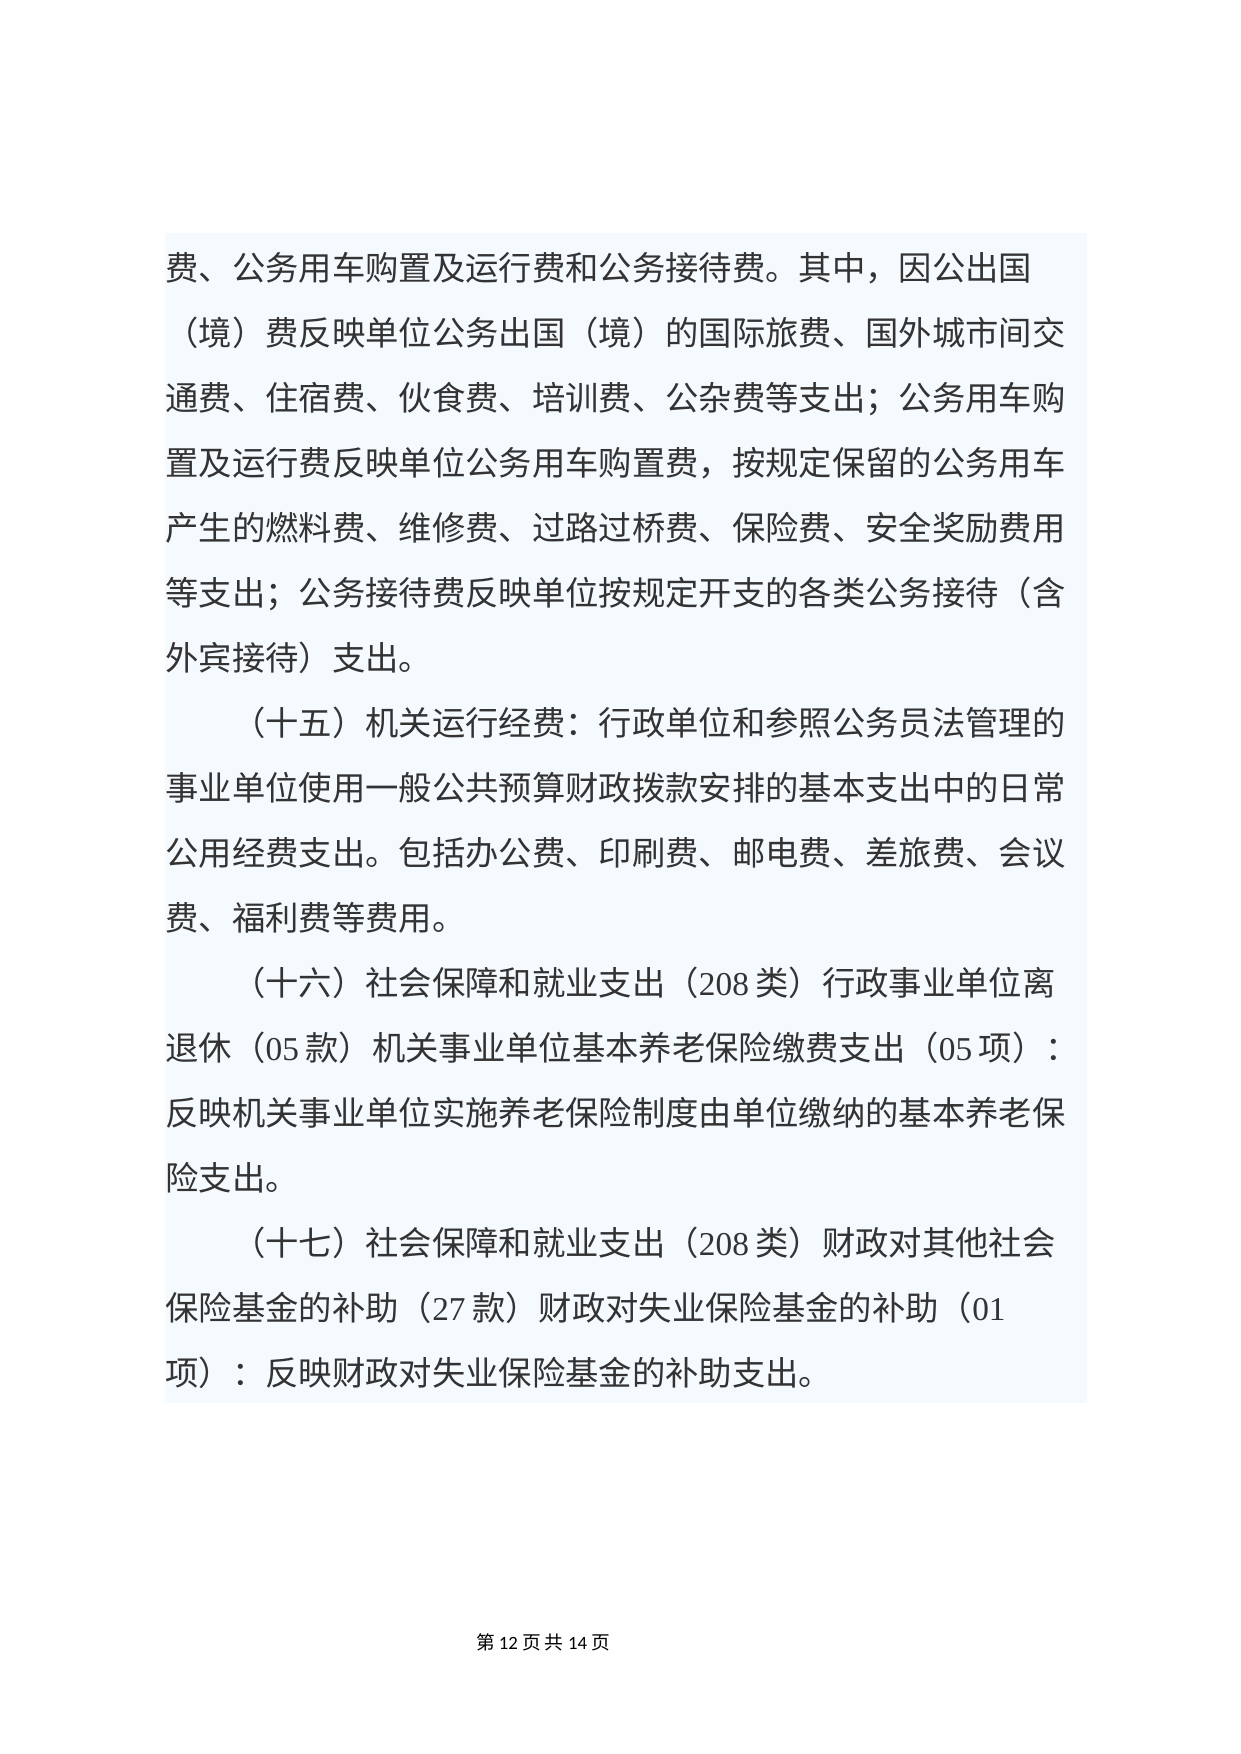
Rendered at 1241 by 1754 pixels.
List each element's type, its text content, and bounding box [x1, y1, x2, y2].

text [165, 233, 1087, 688]
text （十六）社会保障和就业支出（208类）行政事业单位离退休（05款）机关事业单位基本养老保险缴费支出（05项）：反映机关事业单位实施养老保险制度由单位缴纳的基本养老保险支出。 [165, 948, 1087, 1208]
text （十七）社会保障和就业支出（208类）财政对其他社会保险基金的补助（27款）财政对失业保险基金的补助（01项）：反映财政对失业保险基金的补助支出。 [165, 1208, 1087, 1403]
text （十五）机关运行经费：行政单位和参照公务员法管理的事业单位使用一般公共预算财政拨款安排的基本支出中的日常公用经费支出。包括办公费、印刷费、邮电费、差旅费、会议费、福利费等费用。 [165, 688, 1087, 948]
